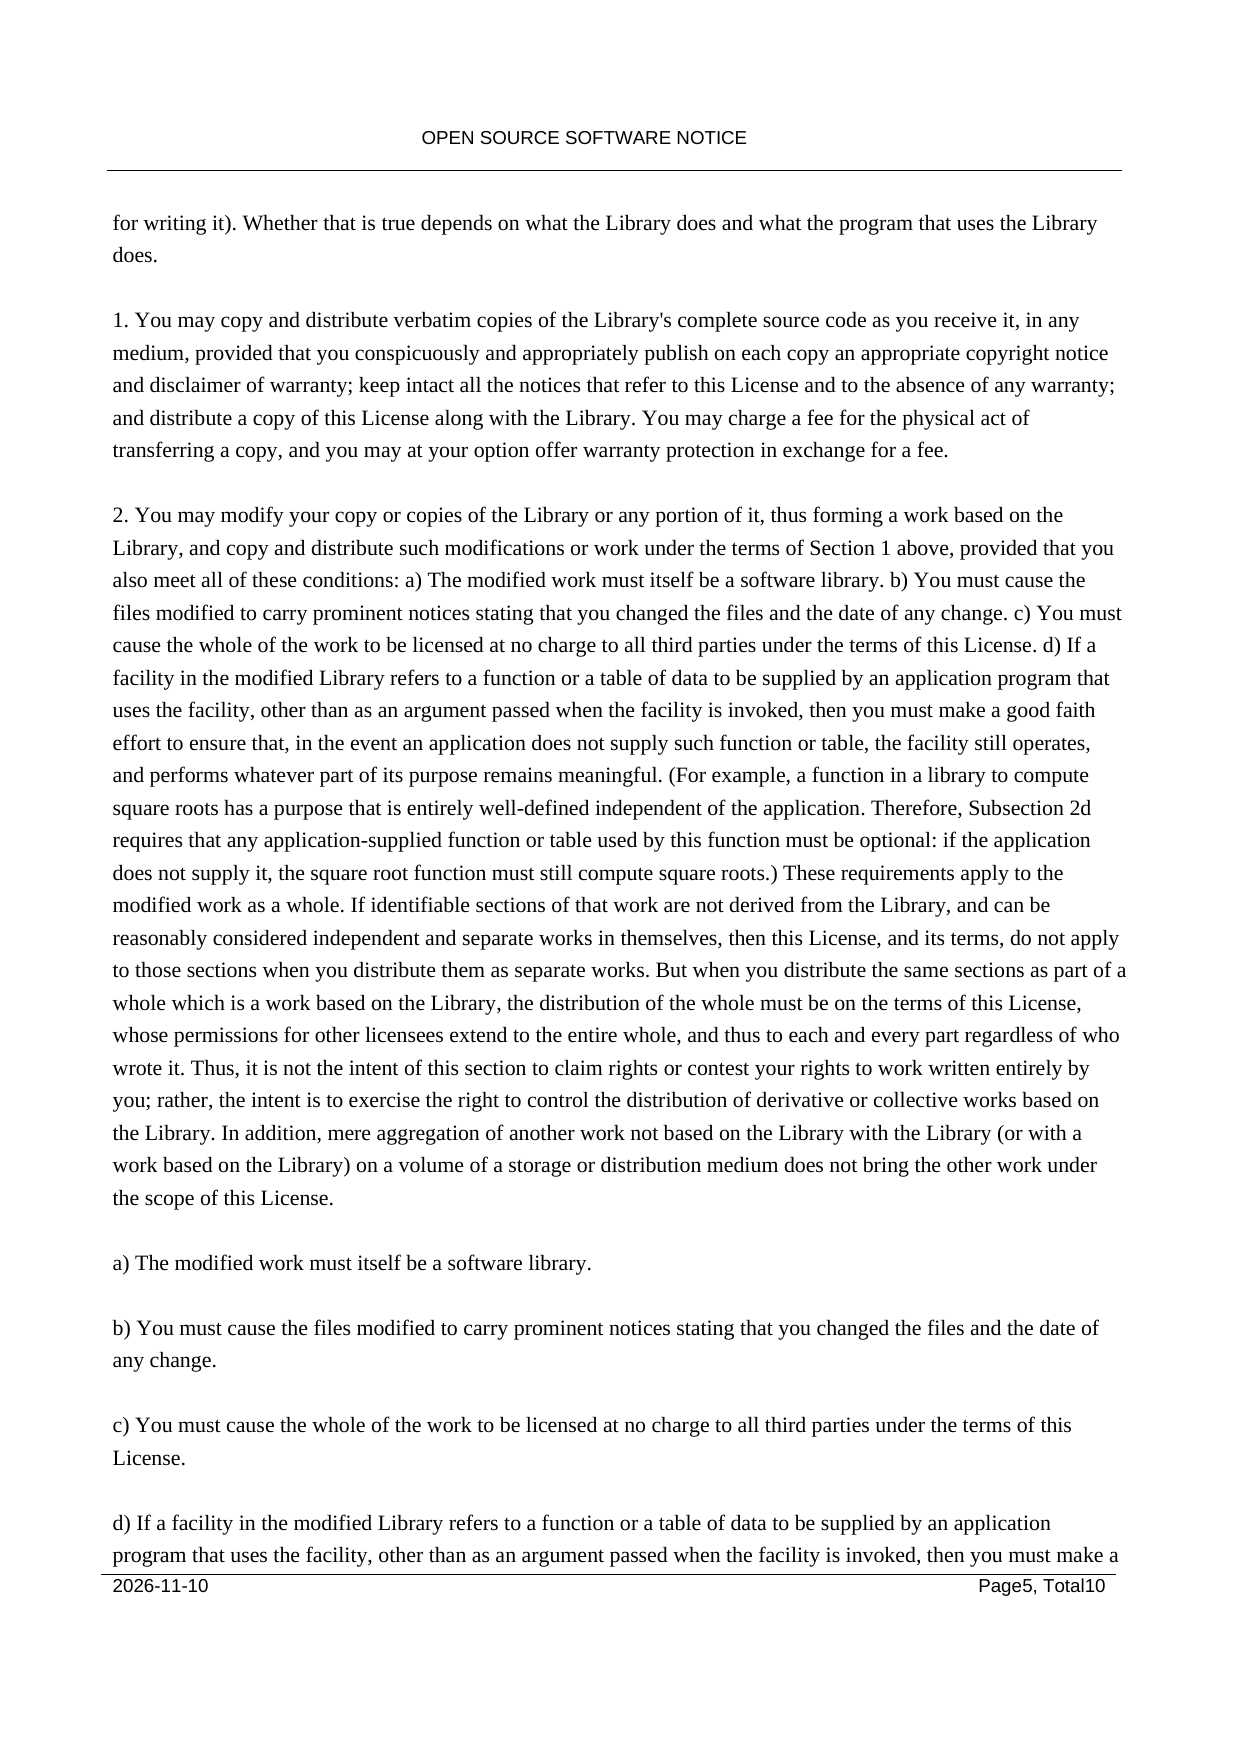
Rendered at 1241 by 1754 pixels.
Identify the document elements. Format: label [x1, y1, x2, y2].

text [112, 206, 1128, 1571]
